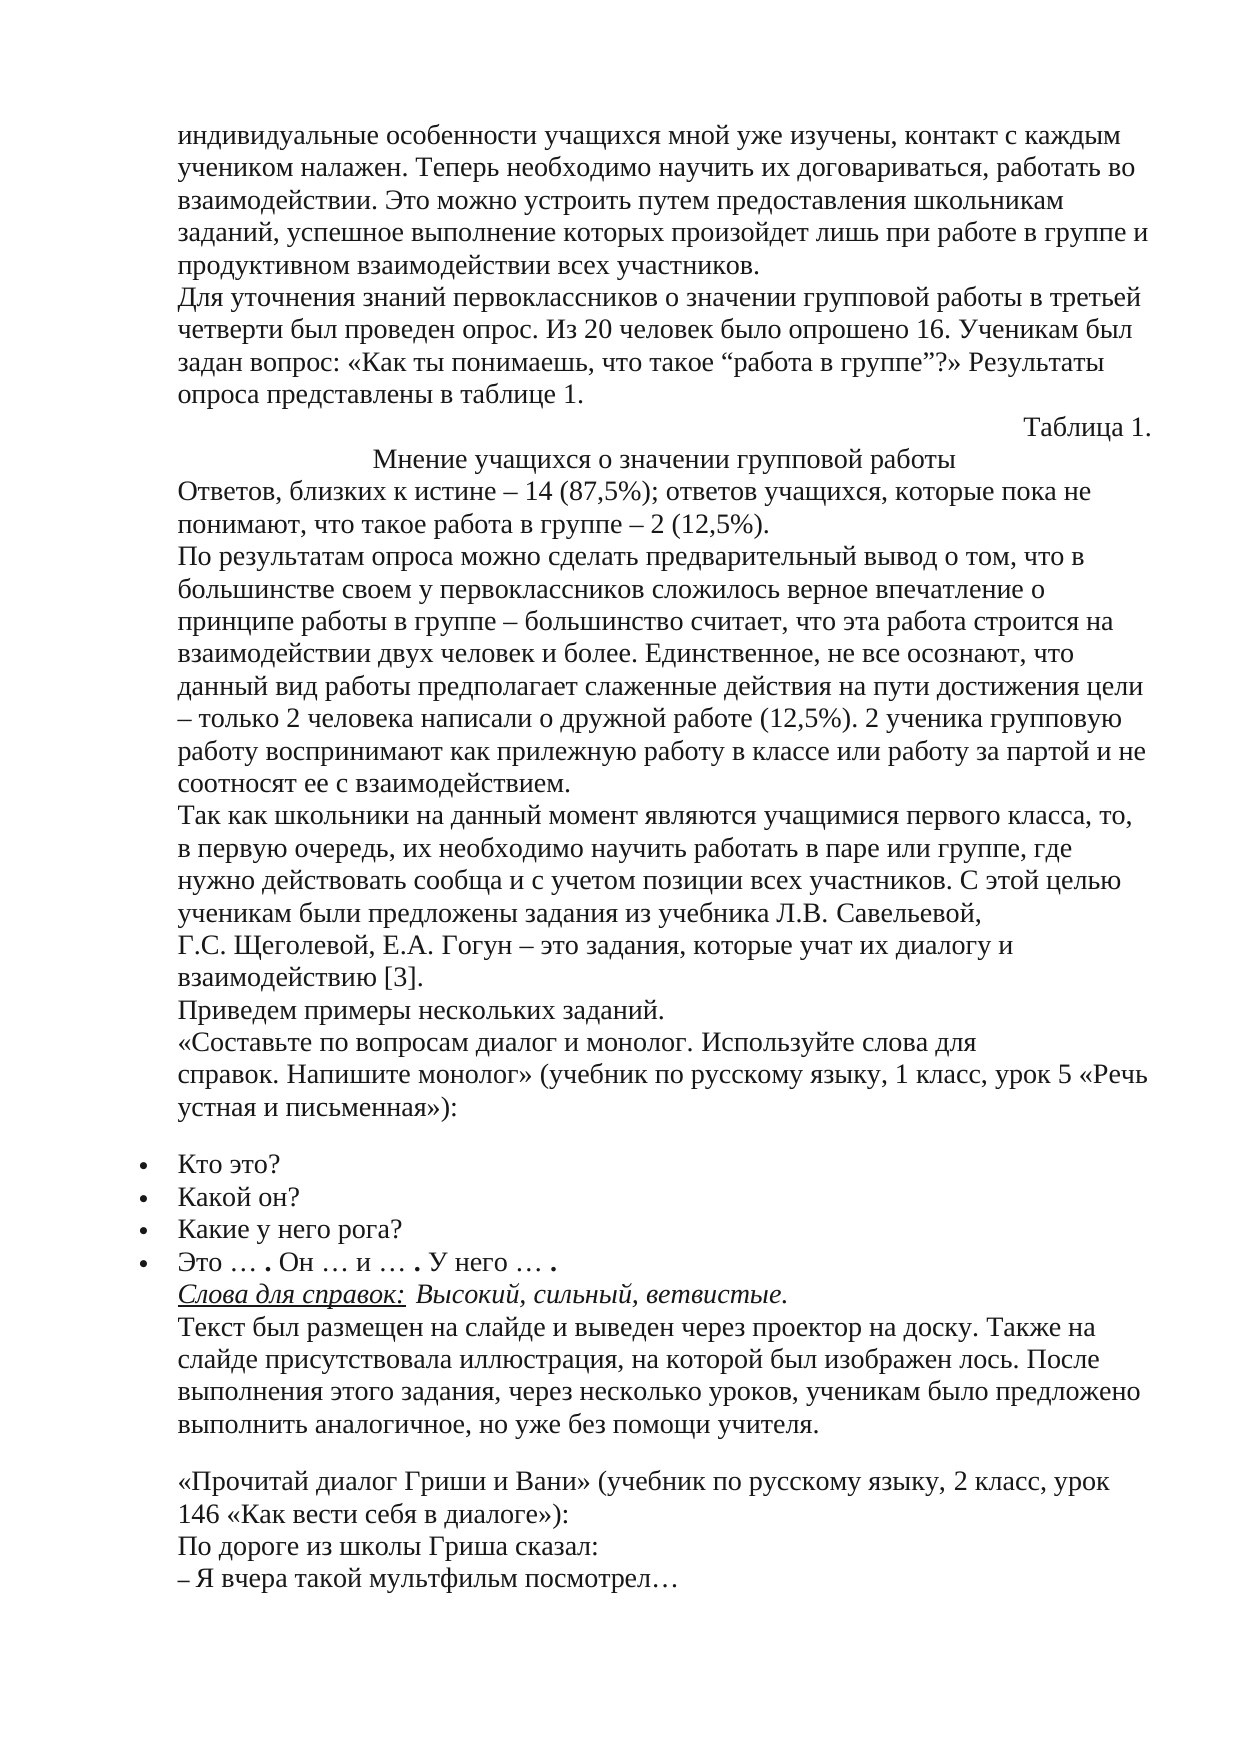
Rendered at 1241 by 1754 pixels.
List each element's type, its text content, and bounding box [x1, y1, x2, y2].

text Слова для справок: Высокий, сильный, ветвистые. [177, 1277, 1152, 1309]
text Таблица 1. [177, 410, 1152, 442]
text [177, 118, 1152, 280]
text Для уточнения знаний первоклассников о значении групповой работы в третьей четверти был проведен опрос. Из 20 человек было опрошено 16. Ученикам был задан вопрос: «Как ты понимаешь, что такое “работа в группе”?» Результаты опроса представлены в таблице 1. [177, 280, 1152, 410]
list Какие у него рога? [140, 1212, 1152, 1245]
list Это … . Он … и … . У него … . [140, 1245, 1152, 1277]
text Ответов, близких к истине – 14 (87,5%); ответов учащихся, которые пока не понимают, что такое работа в группе – 2 (12,5%). [177, 474, 1152, 539]
text По результатам опроса можно сделать предварительный вывод о том, что в большинстве своем у первоклассников сложилось верное впечатление о принципе работы в группе – большинство считает, что эта работа строится на взаимодействии двух человек и более. Единственное, не все осознают, что данный вид работы предполагает слаженные действия на пути достижения цели – только 2 человека написали о дружной работе (12,5%). 2 ученика групповую работу воспринимают как прилежную работу в классе или работу за партой и не соотносят ее с взаимодействием. [177, 539, 1152, 798]
list Кто это? [140, 1148, 1152, 1180]
text Так как школьники на данный момент являются учащимися первого класса, то, в первую очередь, их необходимо научить работать в паре или группе, где нужно действовать сообща и с учетом позиции всех участников. С этой целью ученикам были предложены задания из учебника Л.В. Савельевой, Г.С. Щеголевой, Е.А. Гогун – это задания, которые учат их диалогу и взаимодействию [3]. [177, 798, 1152, 993]
list Какой он? [140, 1180, 1152, 1212]
text Мнение учащихся о значении групповой работы [177, 442, 1152, 474]
text По дороге из школы Гриша сказал: [177, 1529, 1152, 1562]
text Текст был размещен на слайде и выведен через проектор на доску. Также на слайде присутствовала иллюстрация, на которой был изображен лось. После выполнения этого задания, через несколько уроков, ученикам было предложено выполнить аналогичное, но уже без помощи учителя. [177, 1309, 1152, 1439]
text Приведем примеры нескольких заданий. [177, 993, 1152, 1025]
text – Я вчера такой мультфильм посмотрел… [177, 1562, 1152, 1594]
text «Прочитай диалог Гриши и Вани» (учебник по русскому языку, 2 класс, урок 146 «Как вести себя в диалоге»): [570, 1464, 1152, 1529]
text «Составьте по вопросам диалог и монолог. Используйте слова для справок. Напишите монолог» (учебник по русскому языку, 1 класс, урок 5 «Речь устная и письменная»): [458, 1025, 1152, 1122]
